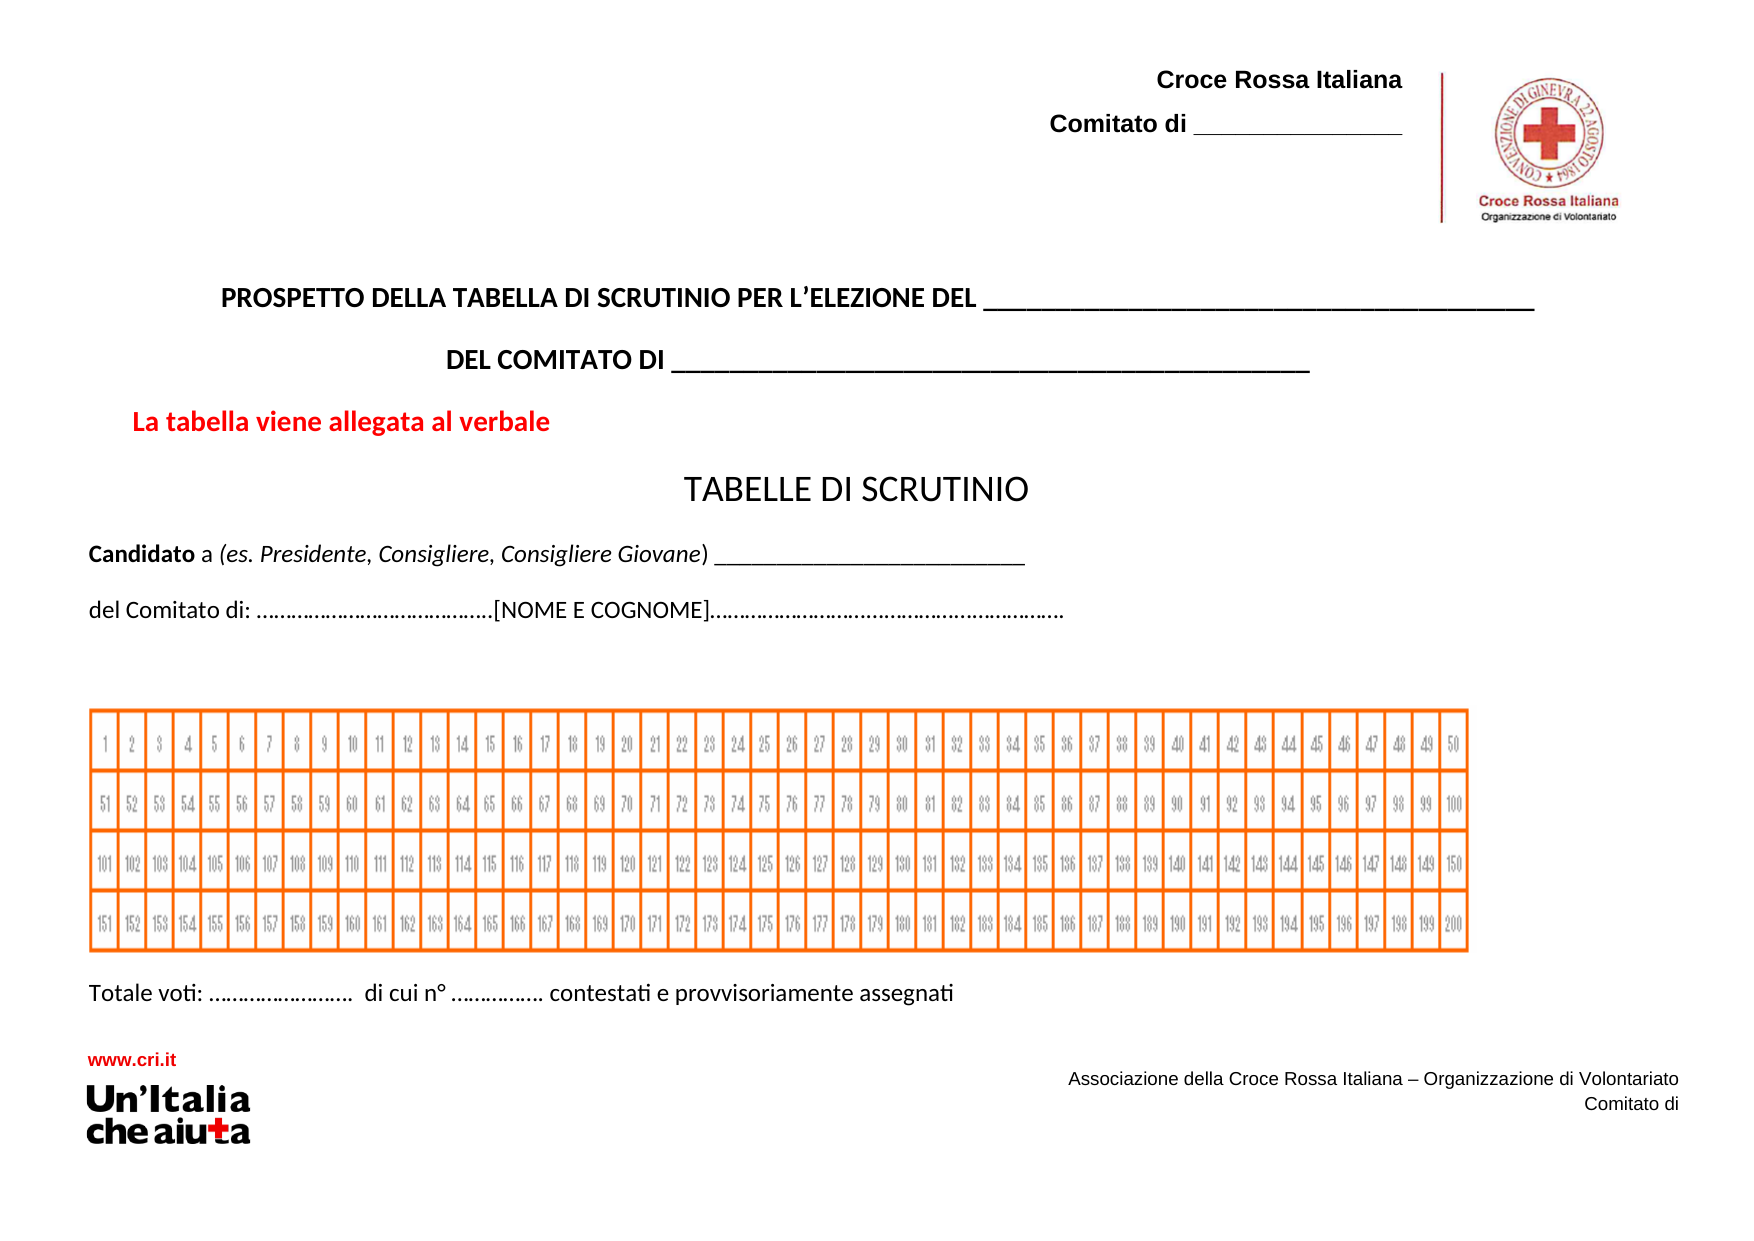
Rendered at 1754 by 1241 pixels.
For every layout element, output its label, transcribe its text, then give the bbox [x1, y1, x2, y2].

text Totale voti: ……………………. di cui n° ……………. contestati e provvisoriamente assegnati [89, 978, 1624, 1008]
text Candidato a (es. Presidente, Consigliere, Consigliere Giovane) _________________________ [89, 538, 1624, 568]
text PROSPETTO DELLA TABELLA DI SCRUTINIO PER L’ELEZIONE DEL ______________________________________ [132, 279, 1624, 315]
picture [86, 1085, 251, 1144]
picture [1435, 59, 1625, 227]
text del Comitato di: …………………………………..[NOME E COGNOME]………………………...…………...……………. [89, 594, 1624, 624]
text La tabella viene allegata al verbale [132, 403, 1624, 438]
text TABELLE DI SCRUTINIO [89, 464, 1624, 510]
text DEL COMITATO DI ____________________________________________ [132, 341, 1624, 377]
